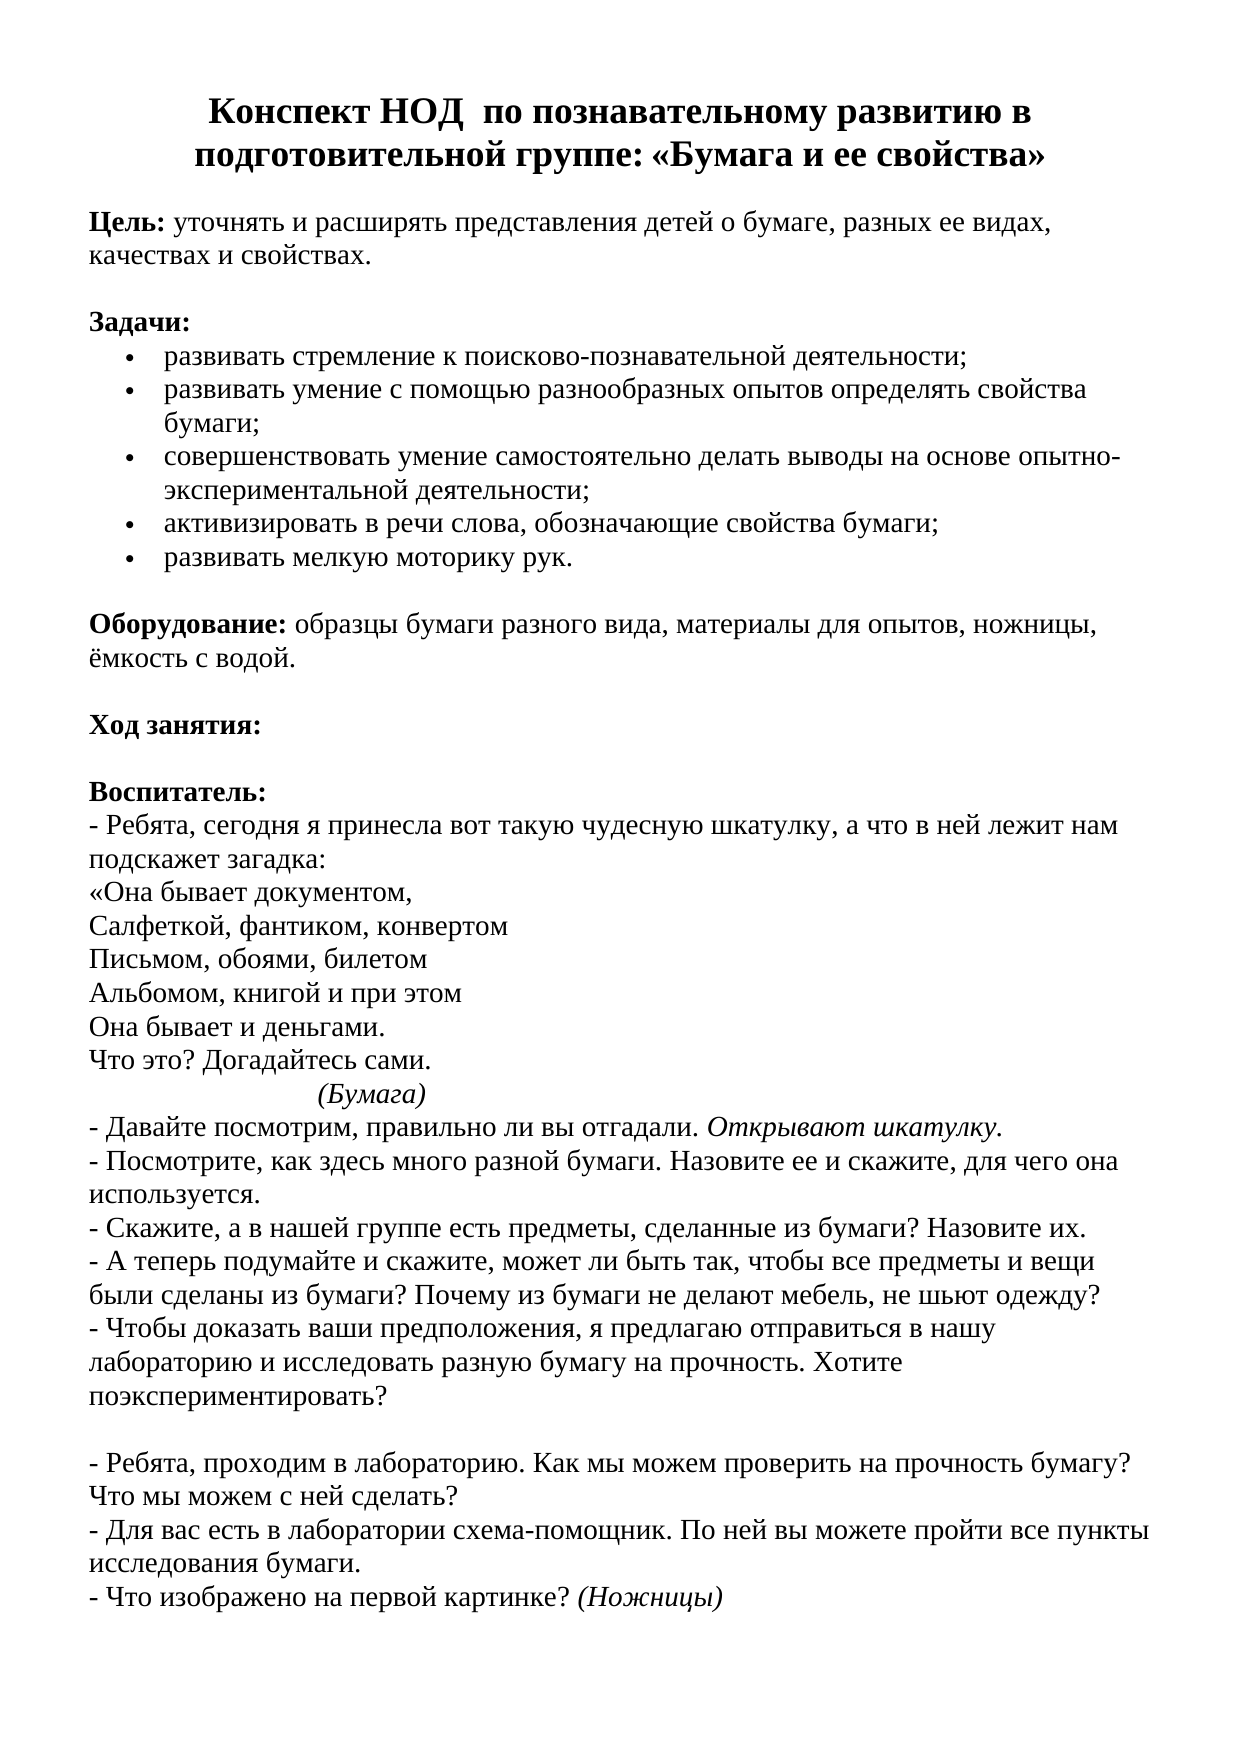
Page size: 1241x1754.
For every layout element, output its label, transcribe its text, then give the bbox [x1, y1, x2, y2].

text «Она бывает документом, [89, 874, 1152, 908]
text Она бывает и деньгами. [89, 1009, 1152, 1042]
text - Посмотрите, как здесь много разной бумаги. Назовите ее и скажите, для чего она используется. [89, 1143, 1152, 1210]
list развивать стремление к поисково-познавательной деятельности; [126, 338, 1152, 371]
text - Ребята, сегодня я принесла вот такую чудесную шкатулку, а что в ней лежит нам подскажет загадка: [89, 807, 1152, 874]
text - Что изображено на первой картинке? (Ножницы) [89, 1579, 1152, 1612]
text Ход занятия: [89, 707, 1152, 740]
text - Давайте посмотрим, правильно ли вы отгадали. Открывают шкатулку. [89, 1109, 1152, 1143]
text Что это? Догадайтесь сами. [89, 1042, 1152, 1076]
list активизировать в речи слова, обозначающие свойства бумаги; [126, 506, 1152, 539]
text Альбомом, книгой и при этом [89, 975, 1152, 1009]
text Цель: уточнять и расширять представления детей о бумаге, разных ее видах, качествах и свойствах. [89, 204, 1152, 271]
text (Бумага) [310, 1076, 1152, 1109]
text Письмом, обоями, билетом [89, 942, 1152, 975]
text - А теперь подумайте и скажите, может ли быть так, чтобы все предметы и вещи были сделаны из бумаги? Почему из бумаги не делают мебель, не шьют одежду? [89, 1243, 1152, 1311]
text - Скажите, а в нашей группе есть предметы, сделанные из бумаги? Назовите их. [89, 1210, 1152, 1243]
text - Для вас есть в лаборатории схема-помощник. По ней вы можете пройти все пункты исследования бумаги. [89, 1512, 1152, 1579]
text - Чтобы доказать ваши предположения, я предлагаю отправиться в нашу лабораторию и исследовать разную бумагу на прочность. Хотите поэкспериментировать? [89, 1311, 1152, 1411]
text Задачи: [89, 304, 1152, 338]
text Воспитатель: [89, 774, 1152, 807]
list развивать мелкую моторику рук. [126, 539, 1152, 573]
list развивать умение с помощью разнообразных опытов определять свойства бумаги; [126, 371, 1152, 438]
text Оборудование: образцы бумаги разного вида, материалы для опытов, ножницы, ёмкость с водой. [89, 606, 1152, 673]
text Конспект НОД по познавательному развитию в подготовительной группе: «Бумага и ее свойства» [89, 89, 1152, 175]
text - Ребята, проходим в лабораторию. Как мы можем проверить на прочность бумагу? Что мы можем с ней сделать? [89, 1445, 1152, 1512]
list совершенствовать умение самостоятельно делать выводы на основе опытно-экспериментальной деятельности; [126, 438, 1152, 506]
text Салфеткой, фантиком, конвертом [89, 908, 1152, 942]
